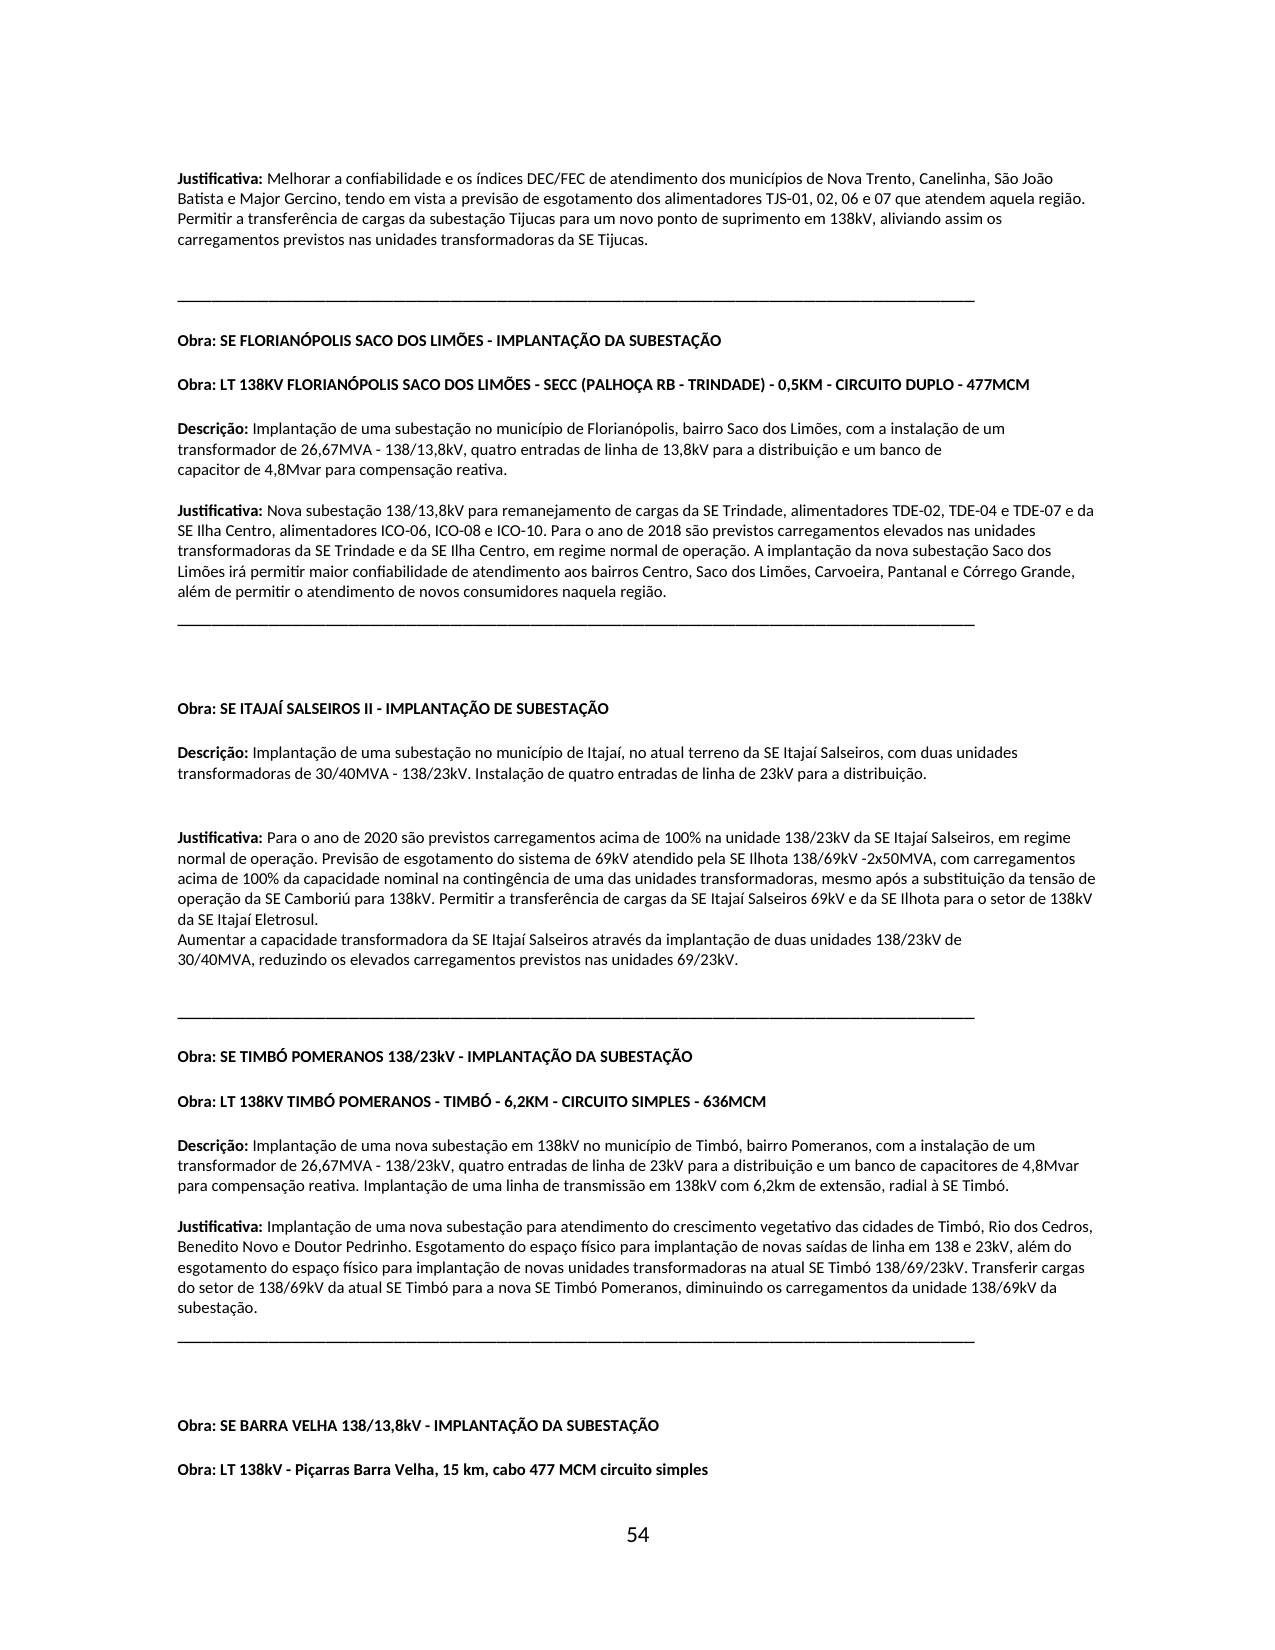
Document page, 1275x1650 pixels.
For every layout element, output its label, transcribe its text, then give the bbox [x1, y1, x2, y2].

text Obra: LT 138kV - Piçarras Barra Velha, 15 km, cabo 477 MCM circuito simples [177, 1459, 1098, 1479]
text Descrição: Implantação de uma subestação no município de Itajaí, no atual terreno da SE Itajaí Salseiros, com duas unidades transformadoras de 30/40MVA - 138/23kV. Instalação de quatro entradas de linha de 23kV para a distribuição. [177, 743, 1098, 783]
text Descrição: Implantação de uma subestação no município de Florianópolis, bairro Saco dos Limões, com a instalação de um transformador de 26,67MVA - 138/13,8kV, quatro entradas de linha de 13,8kV para a distribuição e um banco de [177, 419, 1098, 459]
text Obra: SE TIMBÓ POMERANOS 138/23kV - IMPLANTAÇÃO DA SUBESTAÇÃO [177, 1047, 1098, 1067]
text Obra: LT 138KV TIMBÓ POMERANOS - TIMBÓ - 6,2KM - CIRCUITO SIMPLES - 636MCM [177, 1091, 1098, 1111]
text ______________________________________________________________________ [177, 1318, 1098, 1346]
text ______________________________________________________________________ [177, 277, 1098, 305]
text Justificativa: Melhorar a confiabilidade e os índices DEC/FEC de atendimento dos municípios de Nova Trento, Canelinha, São João Batista e Major Gercino, tendo em vista a previsão de esgotamento dos alimentadores TJS-01, 02, 06 e 07 que atendem aquela região. Permitir a transferência de cargas da subestação Tijucas para um novo ponto de suprimento em 138kV, aliviando assim os carregamentos previstos nas unidades transformadoras da SE Tijucas. [177, 168, 1098, 249]
text ______________________________________________________________________ [177, 601, 1098, 629]
text Obra: SE BARRA VELHA 138/13,8kV - IMPLANTAÇÃO DA SUBESTAÇÃO [177, 1415, 1098, 1435]
text ______________________________________________________________________ [177, 994, 1098, 1022]
text Justificativa: Para o ano de 2020 são previstos carregamentos acima de 100% na unidade 138/23kV da SE Itajaí Salseiros, em regime normal de operação. Previsão de esgotamento do sistema de 69kV atendido pela SE Ilhota 138/69kV -2x50MVA, com carregamentos acima de 100% da capacidade nominal na contingência de uma das unidades transformadoras, mesmo após a substituição da tensão de operação da SE Camboriú para 138kV. Permitir a transferência de cargas da SE Itajaí Salseiros 69kV e da SE Ilhota para o setor de 138kV da SE Itajaí Eletrosul. [177, 828, 1098, 929]
text Obra: SE ITAJAÍ SALSEIROS II - IMPLANTAÇÃO DE SUBESTAÇÃO [177, 699, 1098, 719]
text capacitor de 4,8Mvar para compensação reativa. [177, 459, 1098, 479]
text 30/40MVA, reduzindo os elevados carregamentos previstos nas unidades 69/23kV. [177, 949, 1098, 970]
text Descrição: Implantação de uma nova subestação em 138kV no município de Timbó, bairro Pomeranos, com a instalação de um transformador de 26,67MVA - 138/23kV, quatro entradas de linha de 23kV para a distribuição e um banco de capacitores de 4,8Mvar para compensação reativa. Implantação de uma linha de transmissão em 138kV com 6,2km de extensão, radial à SE Timbó. [177, 1135, 1098, 1196]
text Aumentar a capacidade transformadora da SE Itajaí Salseiros através da implantação de duas unidades 138/23kV de [177, 929, 1098, 949]
text Obra: SE FLORIANÓPOLIS SACO DOS LIMÕES - IMPLANTAÇÃO DA SUBESTAÇÃO [177, 330, 1098, 351]
text Justificativa: Implantação de uma nova subestação para atendimento do crescimento vegetativo das cidades de Timbó, Rio dos Cedros, Benedito Novo e Doutor Pedrinho. Esgotamento do espaço físico para implantação de novas saídas de linha em 138 e 23kV, além do esgotamento do espaço físico para implantação de novas unidades transformadoras na atual SE Timbó 138/69/23kV. Transferir cargas do setor de 138/69kV da atual SE Timbó para a nova SE Timbó Pomeranos, diminuindo os carregamentos da unidade 138/69kV da subestação. [177, 1216, 1098, 1318]
text Obra: LT 138KV FLORIANÓPOLIS SACO DOS LIMÕES - SECC (PALHOÇA RB - TRINDADE) - 0,5KM - CIRCUITO DUPLO - 477MCM [177, 374, 1098, 395]
text Justificativa: Nova subestação 138/13,8kV para remanejamento de cargas da SE Trindade, alimentadores TDE-02, TDE-04 e TDE-07 e da SE Ilha Centro, alimentadores ICO-06, ICO-08 e ICO-10. Para o ano de 2018 são previstos carregamentos elevados nas unidades transformadoras da SE Trindade e da SE Ilha Centro, em regime normal de operação. A implantação da nova subestação Saco dos Limões irá permitir maior confiabilidade de atendimento aos bairros Centro, Saco dos Limões, Carvoeira, Pantanal e Córrego Grande, além de permitir o atendimento de novos consumidores naquela região. [177, 500, 1098, 601]
